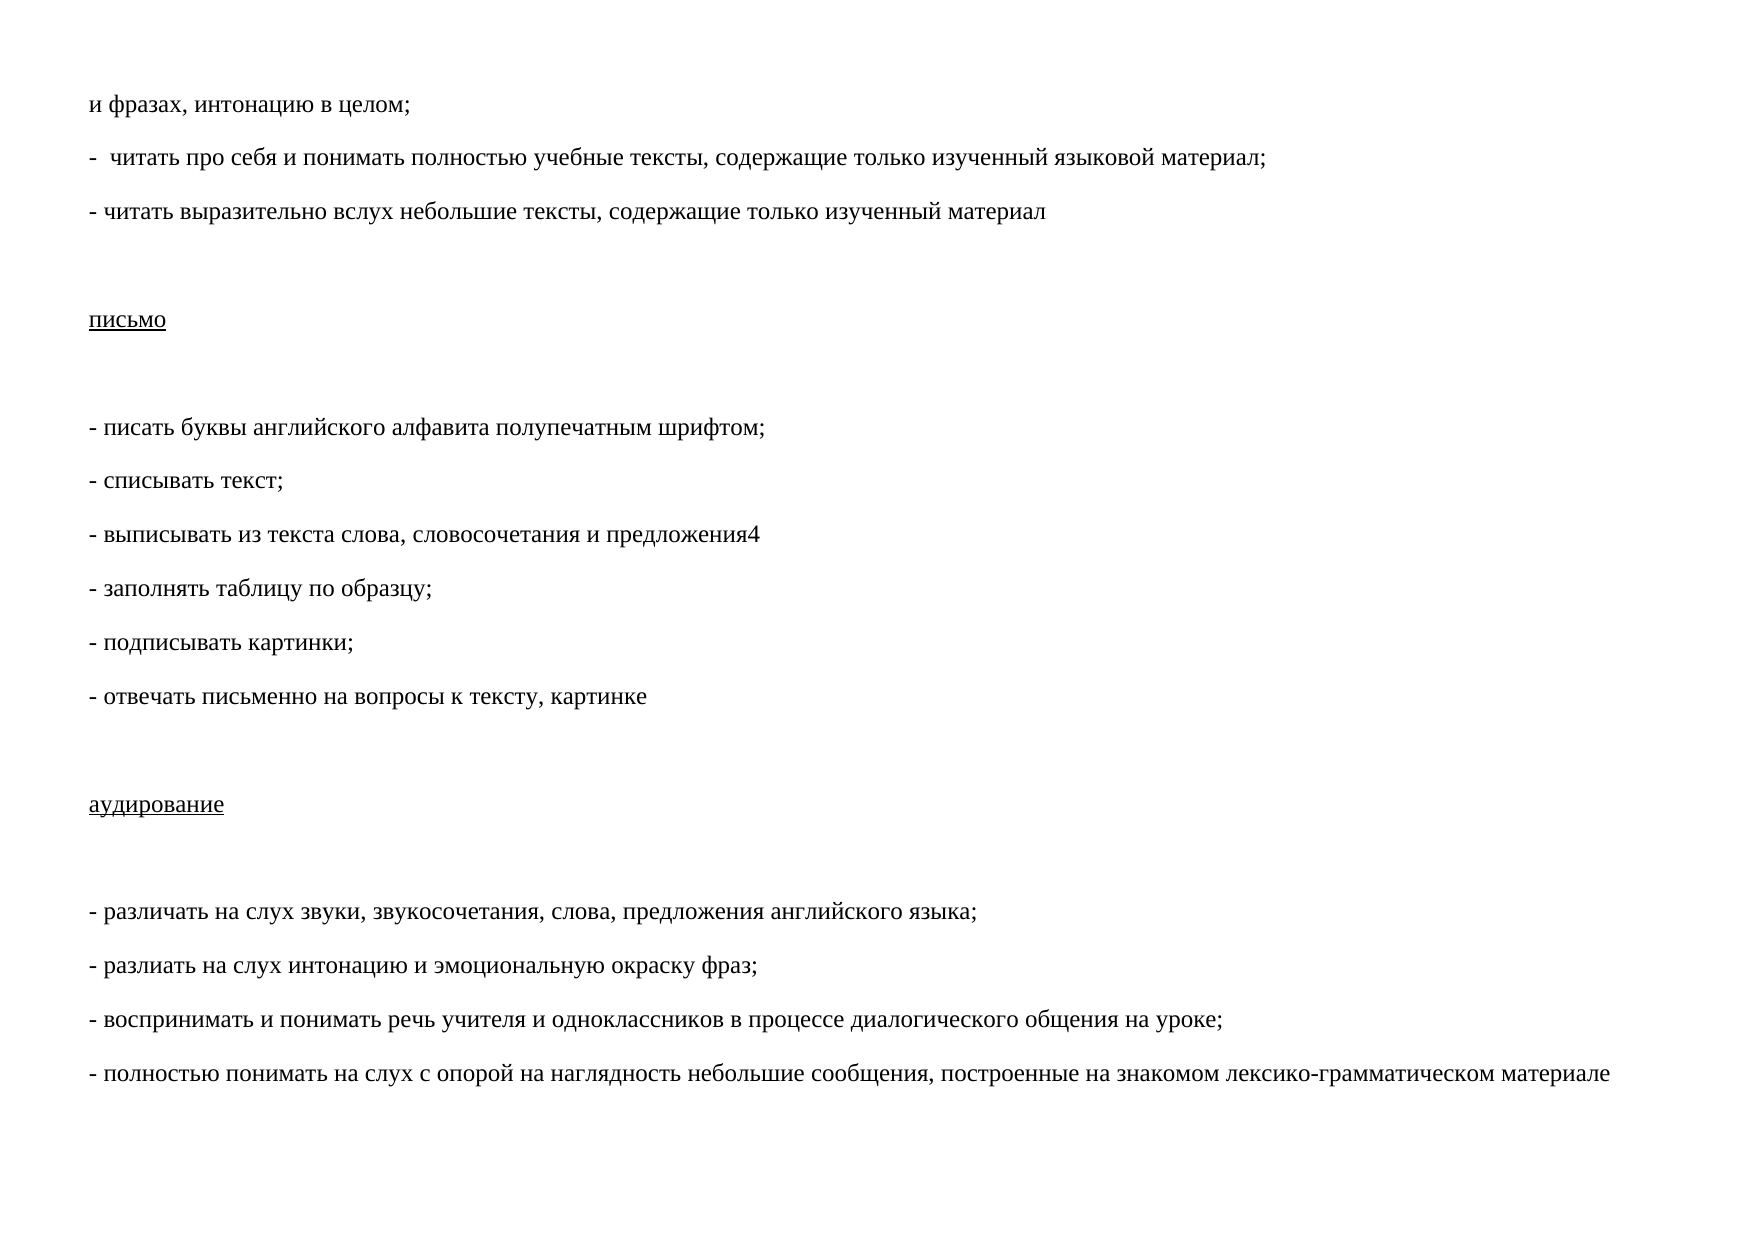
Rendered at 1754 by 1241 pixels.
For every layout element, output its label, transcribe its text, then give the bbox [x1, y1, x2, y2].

text - читать выразительно вслух небольшие тексты, содержащие только изученный материал [89, 196, 1665, 225]
text - писать буквы английского алфавита полупечатным шрифтом; [89, 412, 1665, 441]
text - заполнять таблицу по образцу; [89, 573, 1665, 602]
text - списывать текст; [89, 466, 1665, 494]
text - выписывать из текста слова, словосочетания и предложения4 [89, 519, 1665, 548]
text аудирование [89, 789, 1665, 817]
text письмо [89, 304, 1665, 333]
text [89, 89, 1665, 117]
text - читать про себя и понимать полностью учебные тексты, содержащие только изученный языковой материал; [89, 142, 1665, 171]
text - полностью понимать на слух с опорой на наглядность небольшие сообщения, построенные на знакомом лексико-грамматическом материале [89, 1058, 1665, 1087]
text - воспринимать и понимать речь учителя и одноклассников в процессе диалогического общения на уроке; [89, 1004, 1665, 1033]
text - отвечать письменно на вопросы к тексту, картинке [89, 681, 1665, 710]
text - разлиать на слух интонацию и эмоциональную окраску фраз; [89, 950, 1665, 979]
text - различать на слух звуки, звукосочетания, слова, предложения английского языка; [89, 896, 1665, 925]
text - подписывать картинки; [89, 627, 1665, 656]
